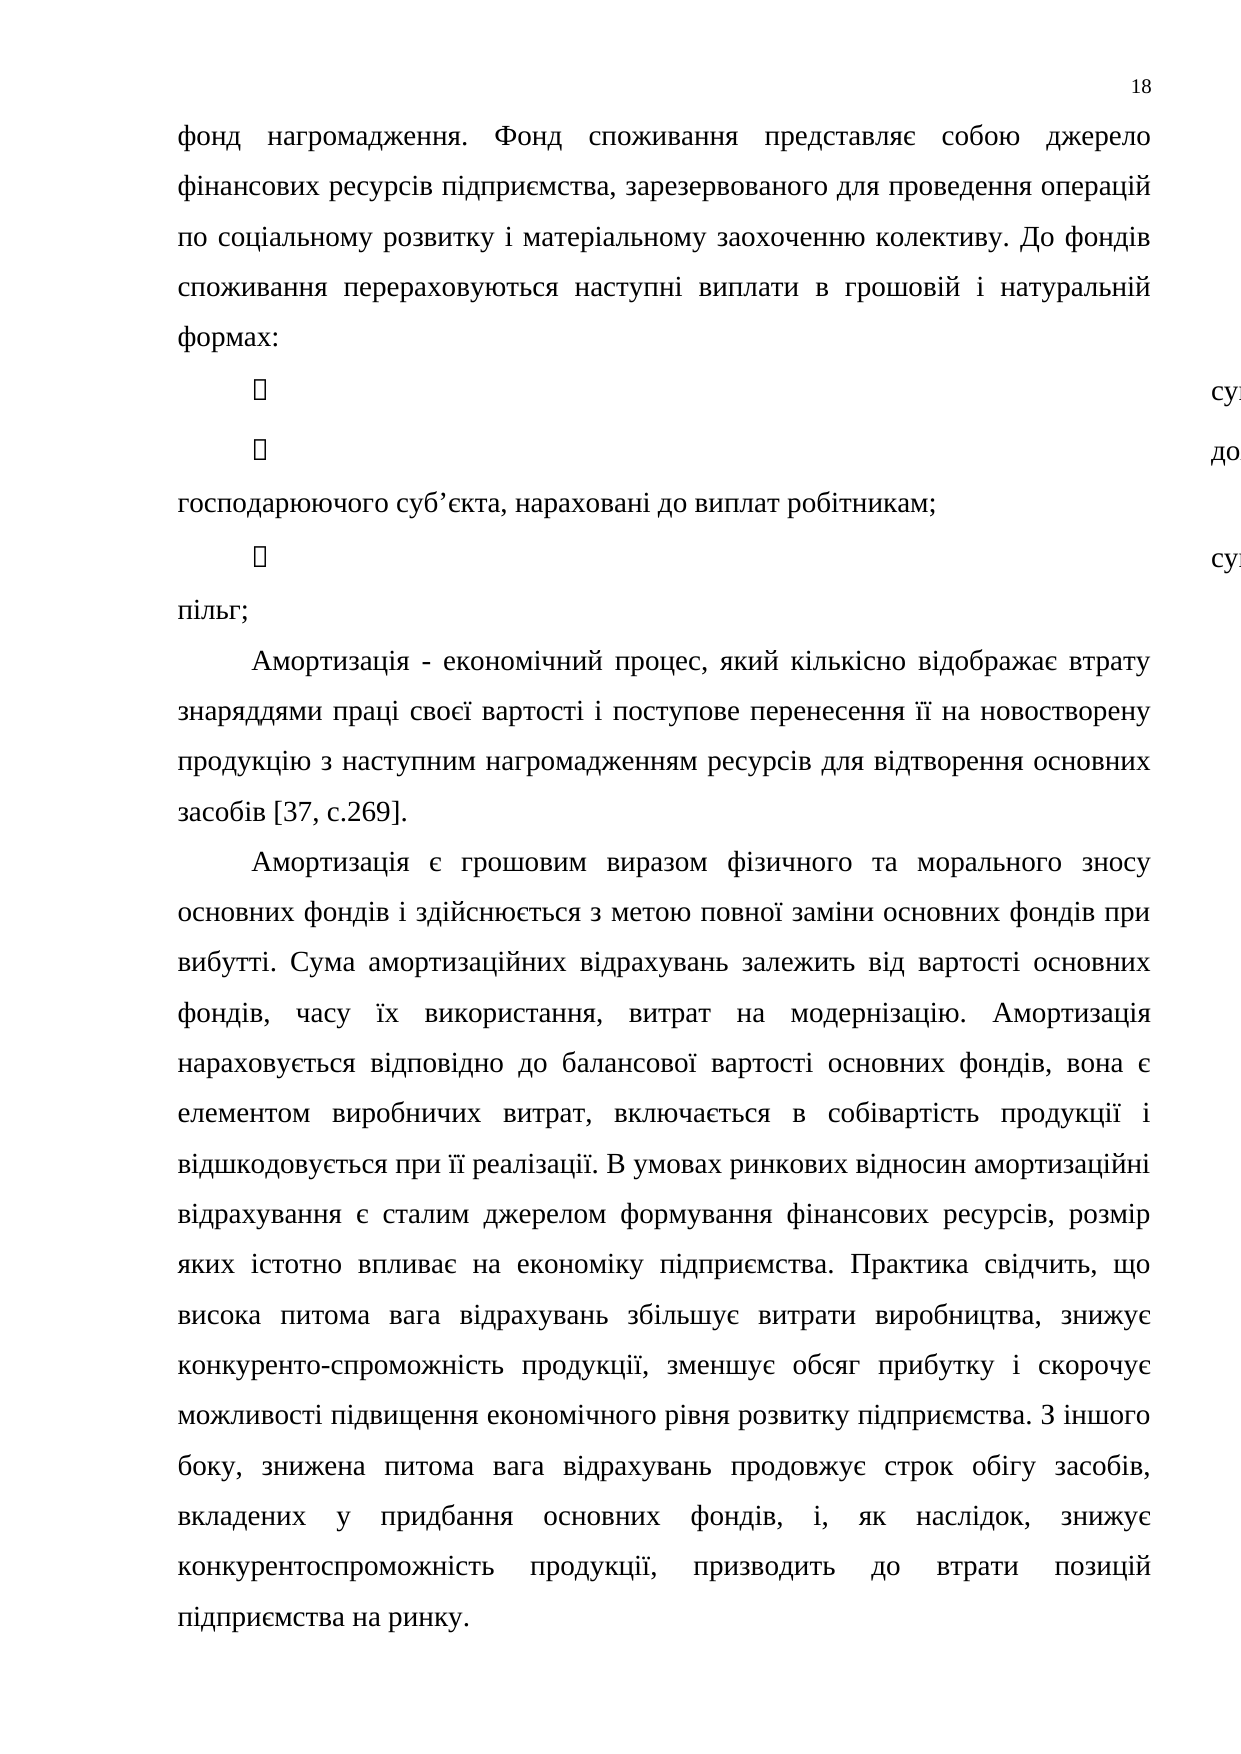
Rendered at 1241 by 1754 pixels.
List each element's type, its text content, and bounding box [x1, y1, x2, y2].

list суми, нараховані на оплату праці; [177, 370, 1152, 409]
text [177, 118, 1152, 353]
text Амортизація - економічний процес, який кількісно відображає втрату знаряддями праці своєї вартості і поступове перенесення її на новостворену продукцію з наступним нагромадженням ресурсів для відтворення основних засобів [37, с.269]. [177, 643, 1152, 827]
text Амортизація є грошовим виразом фізичного та морального зносу основних фондів і здійснюється з метою повної заміни основних фондів при вибутті. Сума амортизаційних відрахувань залежить від вартості основних фондів, часу їх використання, витрат на модернізацію. Амортизація нараховується відповідно до балансової вартості основних фондів, вона є елементом виробничих витрат, включається в собівартість продукції і відшкодовується при її реалізації. В умовах ринкових відносин амортизаційні відрахування є сталим джерелом формування фінансових ресурсів, розмір яких істотно впливає на економіку підприємства. Практика свідчить, що висока питома вага відрахувань збільшує витрати виробництва, знижує конкуренто-спроможність продукції, зменшує обсяг прибутку і скорочує можливості підвищення економічного рівня розвитку підприємства. З іншого боку, знижена питома вага відрахувань продовжує строк обігу засобів, вкладених у придбання основних фондів, і, як наслідок, знижує конкурентоспроможність продукції, призводить до втрати позицій підприємства на ринку. [177, 844, 1152, 1632]
list доходи по акціям членів трудового колективу і їх внескам у майно господарюючого суб’єкта, нараховані до виплат робітникам; [177, 429, 1152, 519]
list сума представлених господарюючим суб’єктом трудових і соціальних пільг; [177, 536, 1152, 626]
